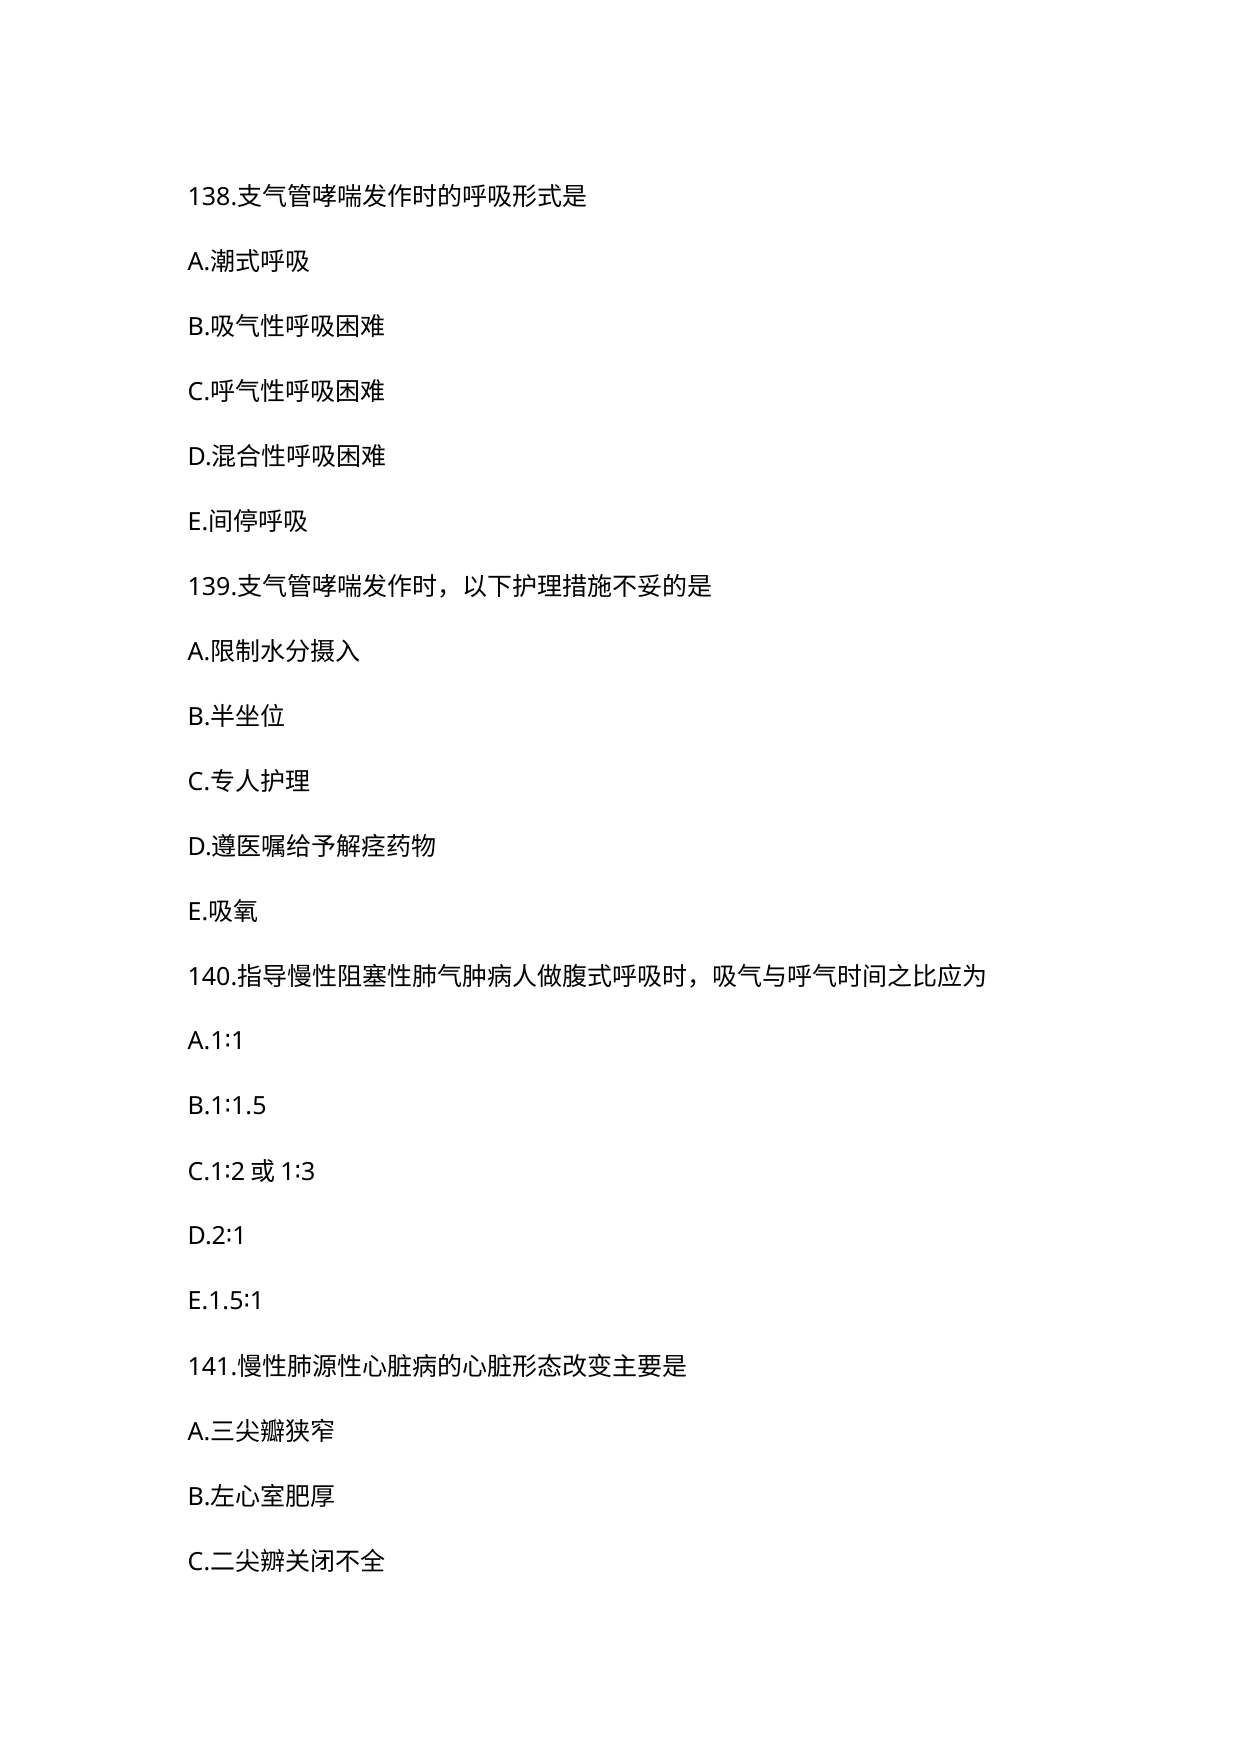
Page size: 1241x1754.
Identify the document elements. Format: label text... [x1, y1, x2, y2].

text B.1∶1.5 [187, 1072, 1053, 1137]
text 140.指导慢性阻塞性肺气肿病人做腹式呼吸时，吸气与呼气时间之比应为 [187, 942, 1053, 1007]
text 139.支气管哮喘发作时，以下护理措施不妥的是 [187, 552, 1053, 617]
text B.左心室肥厚 [187, 1462, 1053, 1527]
text D.混合性呼吸困难 [187, 422, 1053, 487]
text B.半坐位 [187, 682, 1053, 747]
text D.遵医嘱给予解痉药物 [187, 812, 1053, 877]
text C.1∶2或1∶3 [187, 1137, 1053, 1202]
text 138.支气管哮喘发作时的呼吸形式是 [187, 162, 1053, 227]
text A.三尖瓣狭窄 [187, 1397, 1053, 1462]
text E.间停呼吸 [187, 487, 1053, 552]
text 141.慢性肺源性心脏病的心脏形态改变主要是 [187, 1332, 1053, 1397]
text A.限制水分摄入 [187, 617, 1053, 682]
text C.呼气性呼吸困难 [187, 357, 1053, 422]
text E.吸氧 [187, 877, 1053, 942]
text C.专人护理 [187, 747, 1053, 812]
text B.吸气性呼吸困难 [187, 292, 1053, 357]
text D.2∶1 [187, 1202, 1053, 1267]
text E.1.5∶1 [187, 1267, 1053, 1332]
text A.潮式呼吸 [187, 227, 1053, 292]
text A.1∶1 [187, 1007, 1053, 1072]
text C.二尖辧关闭不全 [187, 1527, 1053, 1592]
